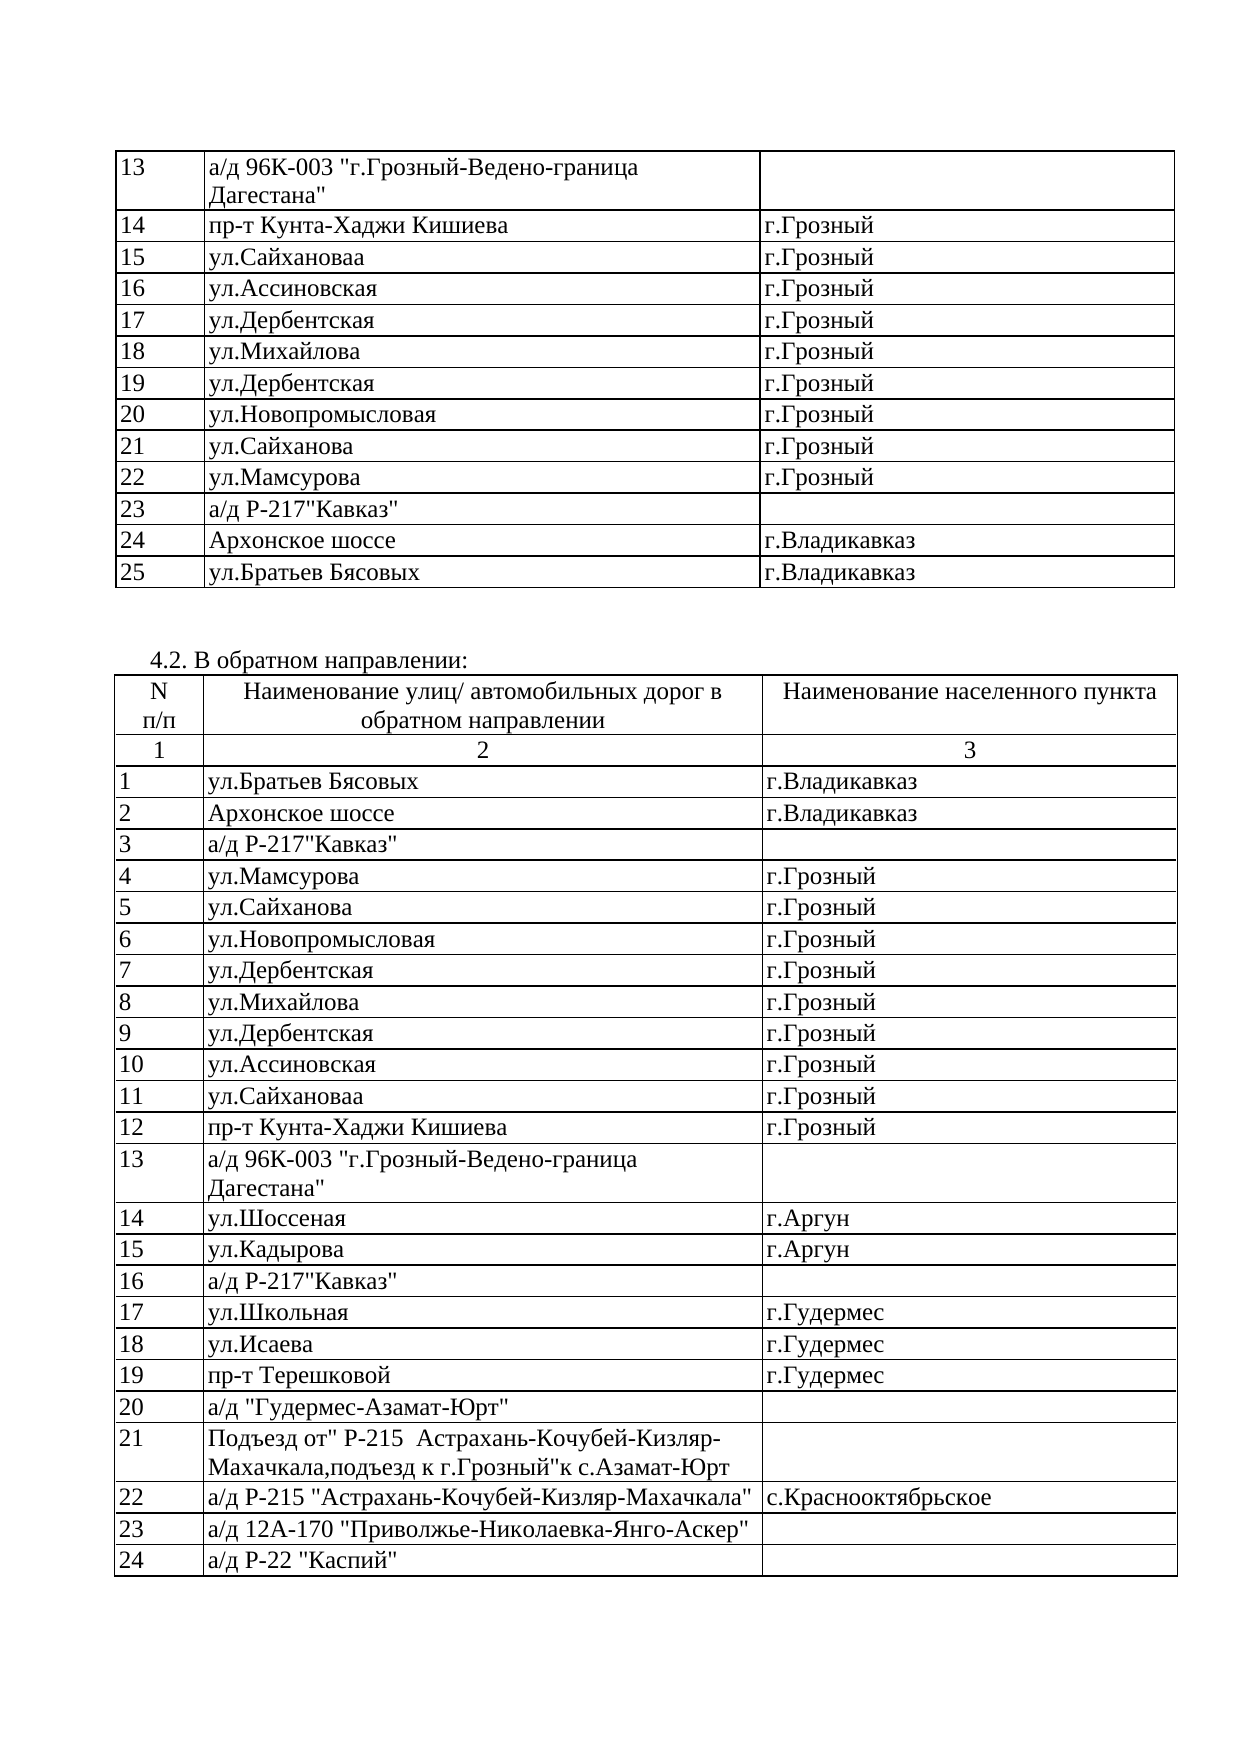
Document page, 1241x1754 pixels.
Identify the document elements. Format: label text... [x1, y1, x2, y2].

table_cell 16 [115, 1265, 203, 1296]
table_cell ул.Сайхановаа [204, 1081, 762, 1111]
table_cell г.Грозный [763, 1080, 1177, 1111]
table_cell [763, 1512, 1177, 1544]
table_cell г.Грозный [763, 859, 1177, 891]
table_cell а/д Р-22 "Каспий" [204, 1545, 762, 1575]
table_cell пр-т Кунта-Хаджи Кишиева [205, 211, 759, 241]
table_cell 17 [115, 1297, 203, 1327]
table_cell 23 [115, 1513, 203, 1544]
table_cell г.Грозный [763, 1017, 1177, 1048]
table_cell с.Краснооктябрьское [763, 1481, 1177, 1512]
table_cell ул.Братьев Бясовых [205, 557, 759, 587]
table_header Наименование населенного пункта [763, 676, 1177, 733]
table_cell а/д Р-217"Кавказ" [204, 830, 762, 859]
table_cell ул.Мамсурова [205, 462, 759, 492]
table_cell а/д Р-217"Кавказ" [204, 1266, 762, 1296]
table_cell г.Грозный [761, 431, 1174, 461]
table_cell [763, 1390, 1177, 1422]
table_cell 24 [117, 525, 204, 555]
table_cell 24 [115, 1545, 203, 1575]
table_cell ул.Школьная [204, 1297, 762, 1327]
table_cell а/д "Гудермес-Азамат-Юрт" [204, 1392, 762, 1422]
table_cell г.Грозный [761, 242, 1174, 272]
table_cell 17 [117, 305, 204, 335]
table_cell г.Гудермес [763, 1359, 1177, 1390]
table_cell ул.Ассиновская [205, 274, 759, 303]
table_cell ул.Новопромысловая [204, 924, 762, 954]
table_cell 16 [117, 274, 204, 303]
table_cell 13 [115, 1144, 203, 1201]
table_cell ул.Ассиновская [204, 1050, 762, 1079]
table_cell ул.Исаева [204, 1329, 762, 1359]
table_cell а/д 96К-003 "г.Грозный-Ведено-граница Дагестана" [205, 152, 759, 209]
table_cell ул.Кадырова [204, 1235, 762, 1264]
table_cell 15 [117, 242, 204, 272]
table_cell а/д 96К-003 "г.Грозный-Ведено-граница Дагестана" [204, 1144, 762, 1201]
table_cell 2 [115, 798, 203, 828]
table_cell пр-т Кунта-Хаджи Кишиева [204, 1113, 762, 1142]
table_cell [763, 1264, 1177, 1296]
table_cell 2 [204, 735, 762, 765]
table_cell ул.Дербентская [205, 305, 759, 335]
table_cell г.Грозный [761, 305, 1174, 335]
table_cell 5 [115, 892, 203, 922]
table_cell г.Аргун [763, 1233, 1177, 1264]
table_cell 23 [117, 494, 204, 524]
table_cell г.Грозный [763, 922, 1177, 954]
table_cell ул.Братьев Бясовых [204, 767, 762, 796]
table_cell ул.Дербентская [205, 368, 759, 398]
table_cell 13 [117, 152, 204, 209]
table_cell г.Владикавказ [761, 557, 1174, 587]
table_cell 6 [115, 923, 203, 954]
table_cell 19 [117, 368, 204, 398]
table_cell 3 [763, 734, 1177, 765]
table_cell 19 [115, 1360, 203, 1390]
table_cell 8 [115, 986, 203, 1017]
table_cell г.Грозный [761, 211, 1174, 241]
table_cell г.Грозный [763, 1048, 1177, 1079]
table_cell ул.Новопромысловая [205, 400, 759, 429]
table_cell [763, 1422, 1177, 1481]
table_cell Архонское шоссе [204, 798, 762, 828]
table_cell г.Грозный [763, 1111, 1177, 1142]
table_cell ул.Дербентская [204, 1018, 762, 1048]
table_cell 25 [117, 557, 204, 587]
table_cell 15 [115, 1234, 203, 1264]
table_cell 1 [115, 735, 203, 765]
table_cell ул.Сайхановаа [205, 242, 759, 272]
table_cell 20 [115, 1391, 203, 1422]
table_cell 3 [115, 829, 203, 859]
table_header N п/п [115, 676, 203, 733]
table_cell ул.Шоссеная [204, 1203, 762, 1233]
table_cell г.Гудермес [763, 1327, 1177, 1359]
table_cell 10 [115, 1049, 203, 1079]
table_cell [763, 1544, 1177, 1575]
table_cell 9 [115, 1018, 203, 1048]
text 4.2. В обратном направлении: [150, 646, 1090, 674]
table_cell а/д Р-217"Кавказ" [205, 494, 759, 524]
table_cell [763, 828, 1177, 859]
table_header Наименование улиц/ автомобильных дорог в обратном направлении [204, 676, 762, 733]
table_cell ул.Дербентская [204, 955, 762, 985]
table_cell г.Грозный [761, 274, 1174, 303]
table_cell 18 [117, 337, 204, 366]
table_cell 22 [115, 1482, 203, 1512]
table_cell г.Грозный [761, 462, 1174, 492]
table_cell 4 [115, 860, 203, 891]
table_cell г.Гудермес [763, 1296, 1177, 1327]
table_cell ул.Михайлова [205, 337, 759, 366]
table_cell 22 [117, 462, 204, 492]
table_cell 20 [117, 400, 204, 429]
table_cell Подъезд от" Р-215 Астрахань-Кочубей-Кизляр-Махачкала,подъезд к г.Грозный"к с.Азамат-Юрт [204, 1423, 762, 1481]
table_cell 14 [117, 211, 204, 241]
table_cell г.Грозный [763, 891, 1177, 922]
table_cell а/д Р-215 "Астрахань-Кочубей-Кизляр-Махачкала" [204, 1482, 762, 1512]
table_cell пр-т Терешковой [204, 1360, 762, 1390]
table_cell г.Грозный [761, 400, 1174, 429]
table_cell г.Грозный [763, 985, 1177, 1017]
table_cell г.Владикавказ [761, 525, 1174, 555]
table_cell [761, 152, 1174, 209]
table_cell [761, 494, 1174, 524]
table_cell 21 [115, 1423, 203, 1481]
table_cell а/д 12А-170 "Приволжье-Николаевка-Янго-Аскер" [204, 1514, 762, 1544]
table_cell 12 [115, 1112, 203, 1142]
table_cell г.Грозный [763, 954, 1177, 985]
table_cell Архонское шоссе [205, 525, 759, 555]
table_cell 21 [117, 431, 204, 461]
table_cell ул.Михайлова [204, 987, 762, 1017]
table_cell г.Грозный [761, 337, 1174, 366]
table_cell 1 [115, 766, 203, 796]
table_cell 14 [115, 1203, 203, 1233]
table_cell ул.Мамсурова [204, 861, 762, 891]
table_cell ул.Сайханова [204, 892, 762, 922]
table_cell 11 [115, 1081, 203, 1111]
table_cell ул.Сайханова [205, 431, 759, 461]
table_cell г.Владикавказ [763, 765, 1177, 796]
table_cell [763, 1143, 1177, 1201]
table_cell 18 [115, 1328, 203, 1359]
table_cell 7 [115, 955, 203, 985]
table_cell г.Владикавказ [763, 796, 1177, 828]
table_cell г.Грозный [761, 368, 1174, 398]
table_cell г.Аргун [763, 1201, 1177, 1233]
